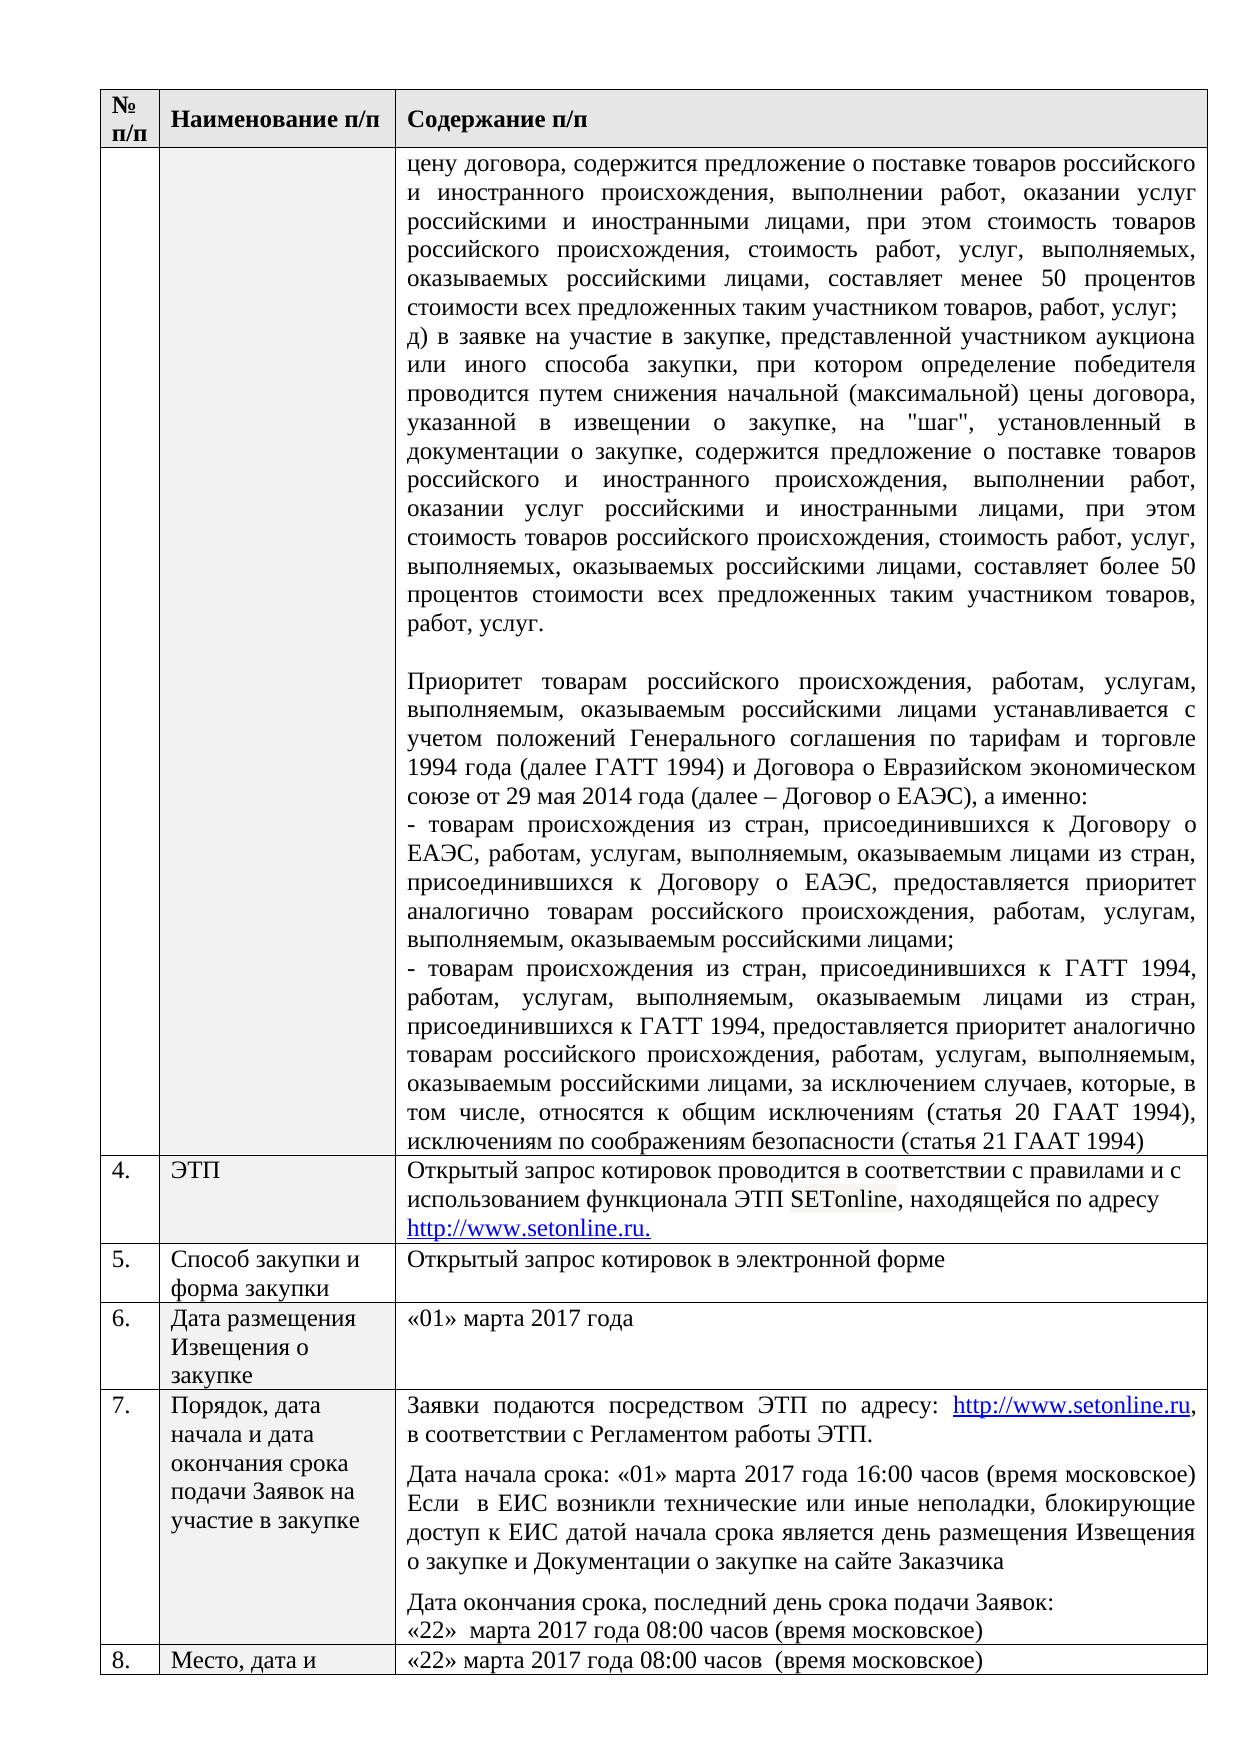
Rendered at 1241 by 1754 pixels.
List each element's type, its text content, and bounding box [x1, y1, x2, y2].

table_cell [396, 148, 1207, 1154]
table_cell [101, 1645, 159, 1674]
table_cell ЭТП [160, 1156, 395, 1243]
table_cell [160, 148, 395, 1154]
table_cell Способ закупки и форма закупки [160, 1244, 395, 1302]
table_cell Порядок, дата начала и дата окончания срока подачи Заявок на участие в закупке [160, 1390, 395, 1644]
table_cell «01» марта 2017 года [396, 1303, 1207, 1389]
table_cell [101, 1244, 159, 1302]
table_cell [101, 1156, 159, 1243]
table_header № п/п [101, 90, 159, 147]
table_cell Заявки подаются посредством ЭТП по адресу: http://www.setonline.ru, в соответствии с Регламентом работы ЭТП. Дата начала срока: «01» марта 2017 года 16:00 часов (время московское) Если в ЕИС возникли технические или иные неполадки, блокирующие доступ к ЕИС датой начала срока является день размещения Извещения о закупке и Документации о закупке на сайте Заказчика Дата окончания срока, последний день срока подачи Заявок: «22» марта 2017 года 08:00 часов (время московское) [396, 1390, 1207, 1644]
table_cell [101, 148, 159, 1154]
table_cell [101, 1390, 159, 1644]
table_cell Открытый запрос котировок в электронной форме [396, 1244, 1207, 1302]
table_cell Открытый запрос котировок проводится в соответствии с правилами и с использованием функционала ЭТП SETonline, находящейся по адресу http://www.setonline.ru. [396, 1156, 1207, 1243]
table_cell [160, 1645, 395, 1674]
table_cell Дата размещения Извещения о закупке [160, 1303, 395, 1389]
table_cell [101, 1303, 159, 1389]
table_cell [396, 1645, 1207, 1674]
table_header Наименование п/п [160, 90, 395, 147]
table_header Содержание п/п [396, 90, 1207, 147]
